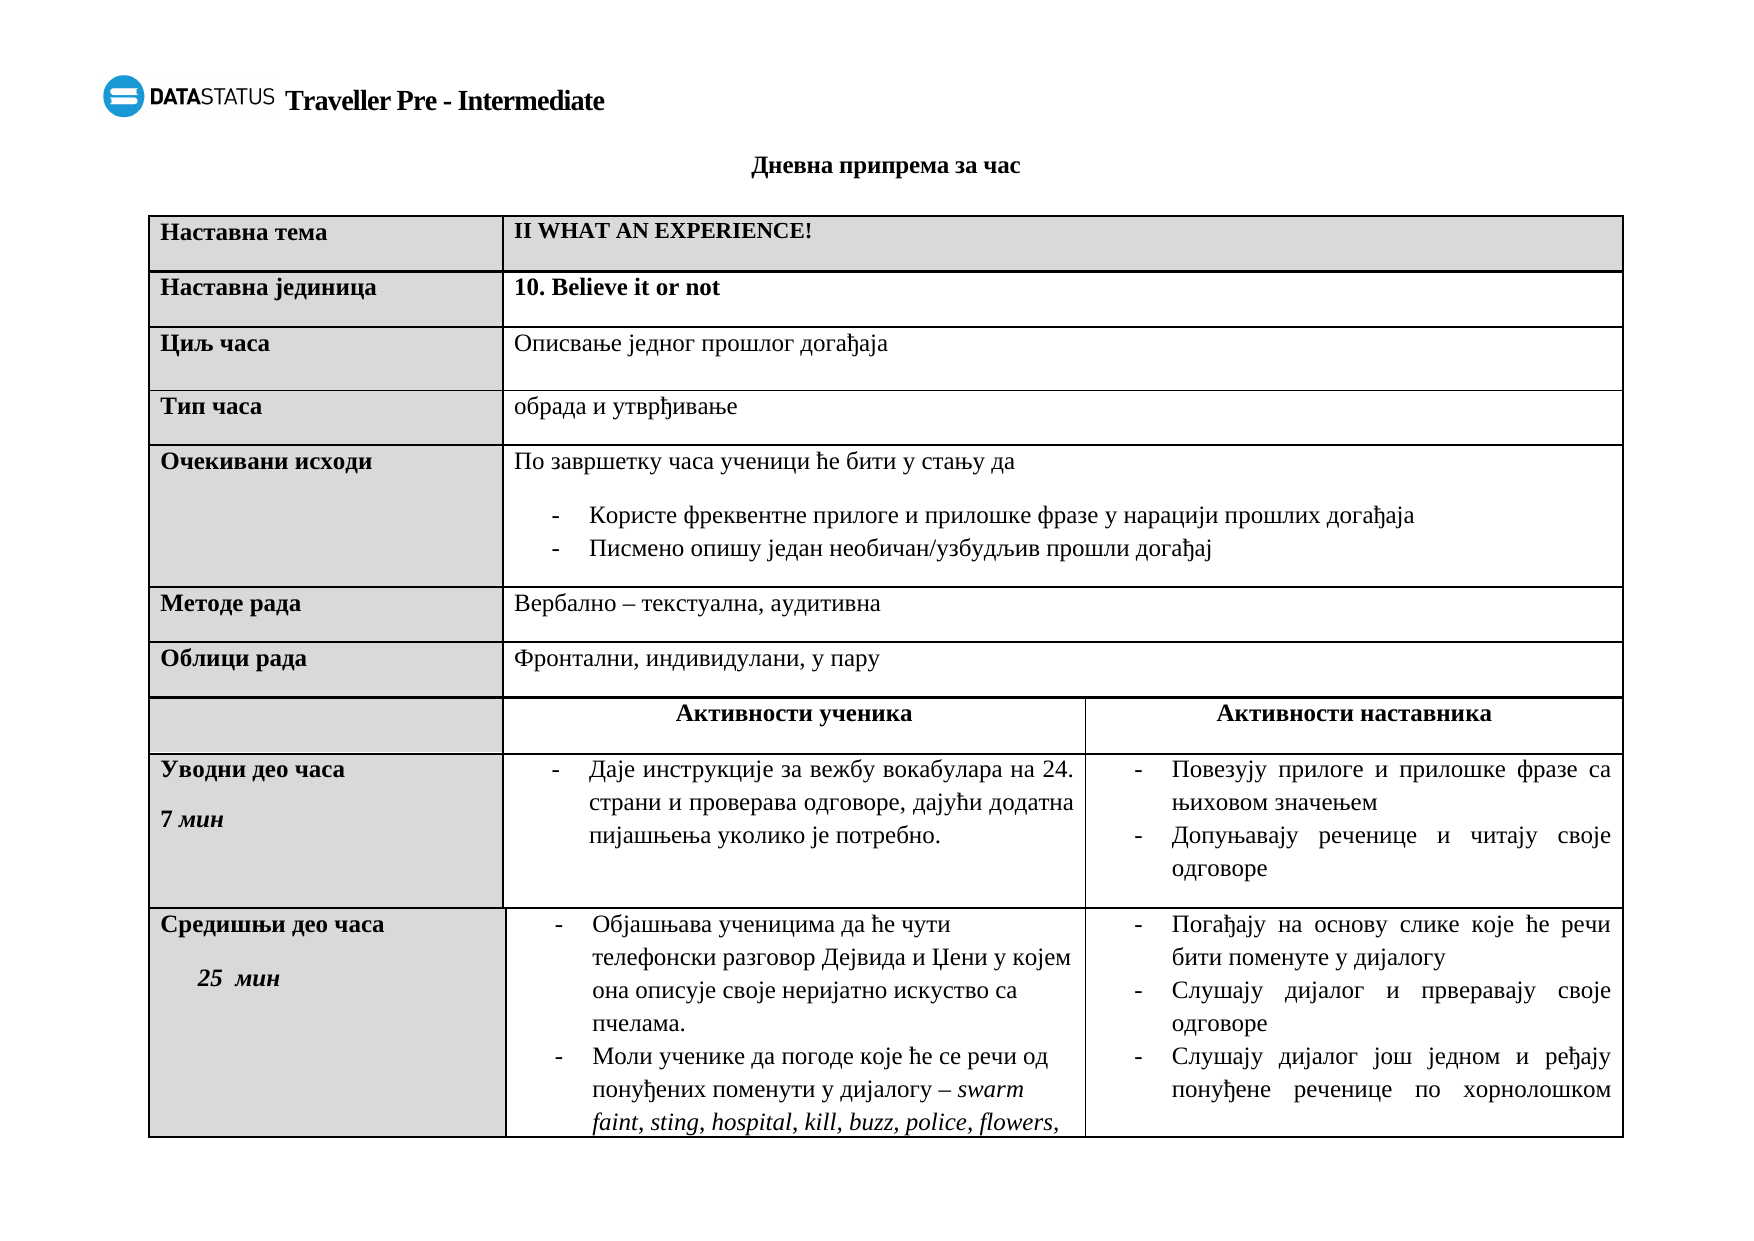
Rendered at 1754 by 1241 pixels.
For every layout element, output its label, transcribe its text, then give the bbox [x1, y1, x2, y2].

table_cell Фронтални, индивидулани, у пару [504, 643, 1622, 696]
table_cell Циљ часа [150, 328, 502, 390]
table_cell Облици рада [150, 643, 502, 696]
picture [102, 75, 275, 118]
table_cell Описвање једног прошлог догађаја [504, 328, 1622, 390]
table_cell [150, 699, 502, 752]
table_cell Активности наставника [1086, 699, 1622, 752]
table_cell Очекивани исходи [150, 446, 502, 586]
table_cell Уводни део часа 7 мин [150, 755, 502, 907]
table_header Наставна тема [150, 217, 502, 270]
table_cell Повезују прилоге и прилошке фразе са њиховом значењем Допуњавају реченице и читају своје одговоре [1086, 755, 1622, 907]
table_cell Вербално – текстуална, аудитивна [504, 588, 1622, 641]
table_cell Наставна јединица [150, 273, 502, 326]
table_cell Средишњи део часа мин [150, 909, 505, 1136]
table_cell По завршетку часа ученици ће бити у стању да Користе фреквентне прилоге и прилошке фразе у нарацији прошлих догађаја Писмено опишу један необичан/узбудљив прошли догађај [504, 446, 1622, 586]
table_cell обрада и утврђивање [504, 391, 1622, 444]
table_cell Тип часа [150, 391, 502, 444]
table_cell Активности ученика [504, 699, 1085, 752]
table_cell Даје инструкције за вежбу вокабулара на 24. страни и проверава одговоре, дајући додатна пијашњења уколико је потребно. [504, 755, 1085, 907]
table_cell Методе рада [150, 588, 502, 641]
table_header II WHAT AN EXPERIENCE! [504, 217, 1622, 270]
table_cell 10. Believe it or not [504, 273, 1622, 326]
